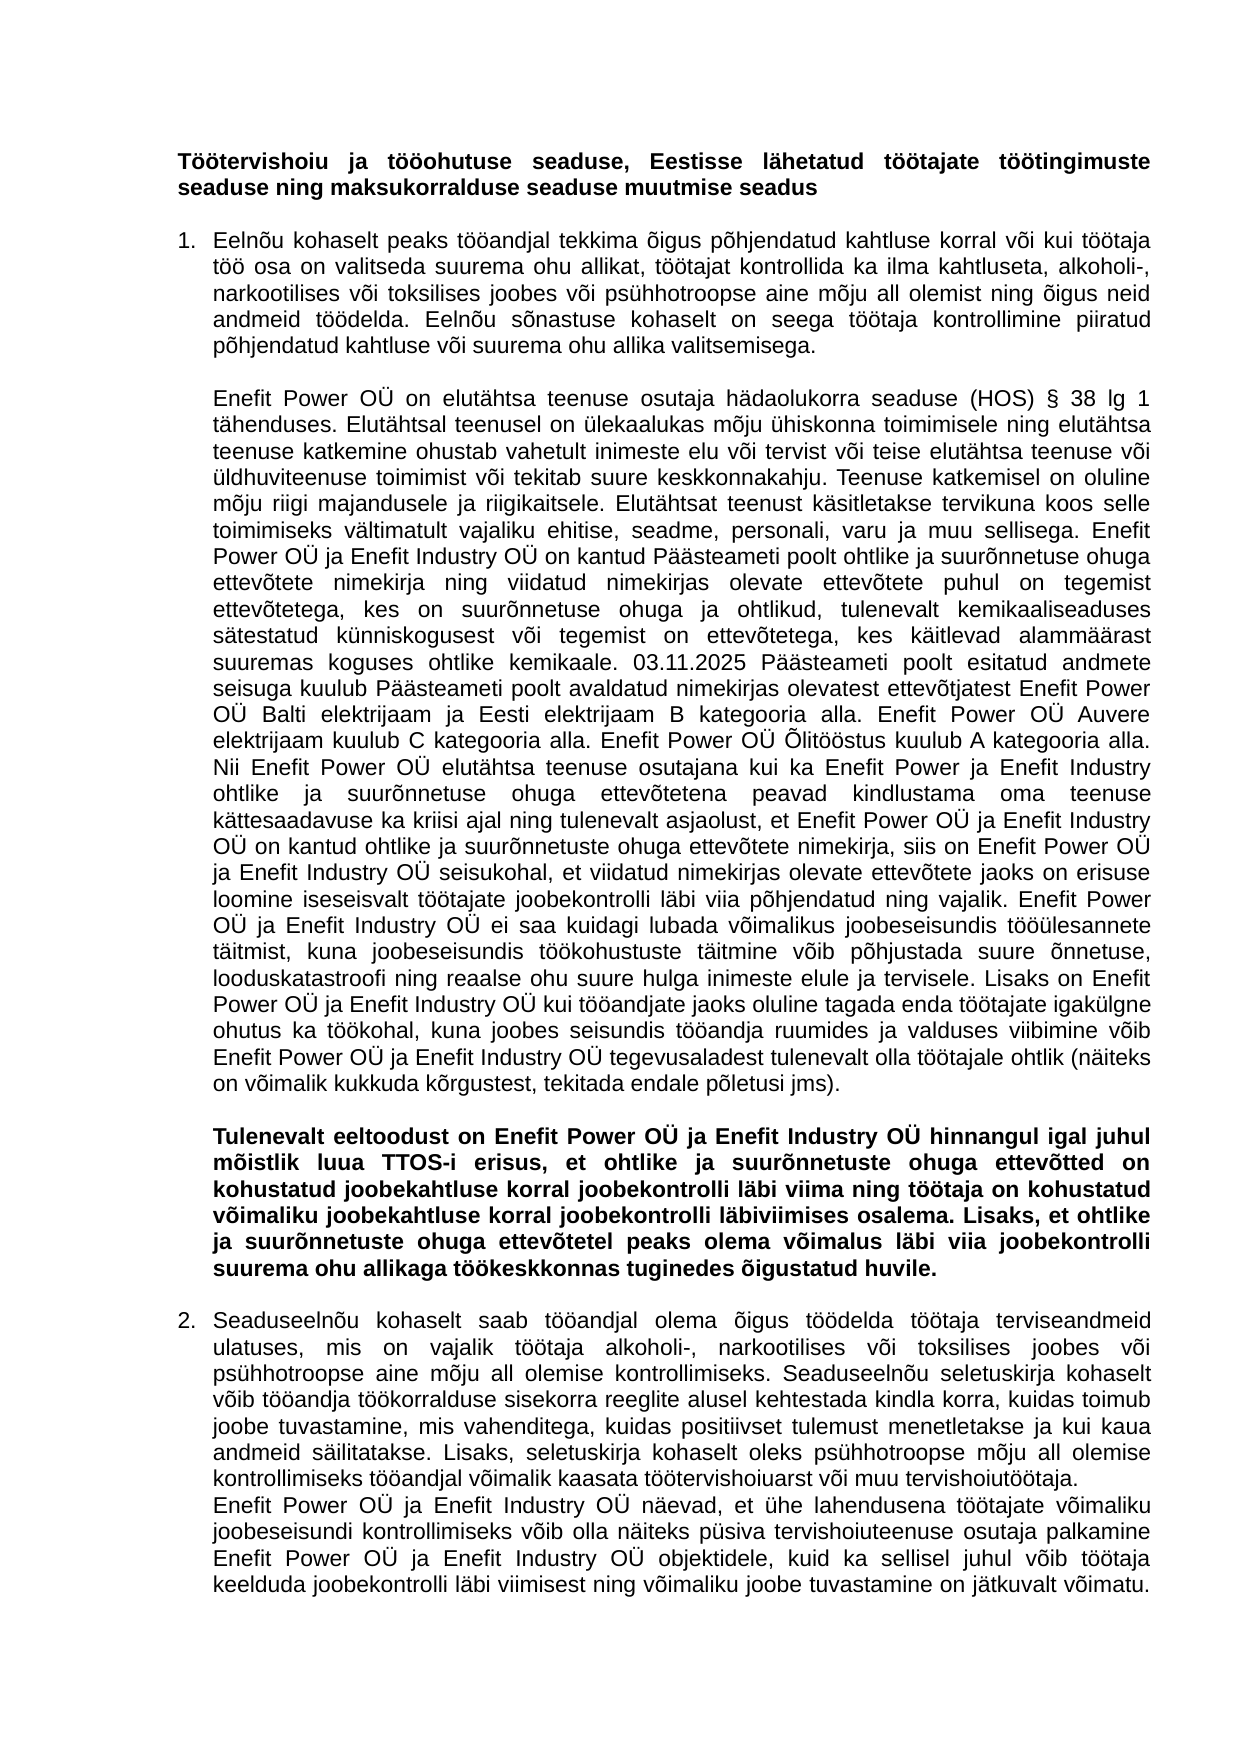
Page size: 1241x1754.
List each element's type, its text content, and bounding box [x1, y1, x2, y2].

list Eelnõu kohaselt peaks tööandjal tekkima õigus põhjendatud kahtluse korral või kui töötaja töö osa on valitseda suurema ohu allikat, töötajat kontrollida ka ilma kahtluseta, alkoholi-, narkootilises või toksilises joobes või psühhotroopse aine mõju all olemist ning õigus neid andmeid töödelda. Eelnõu sõnastuse kohaselt on seega töötaja kontrollimine piiratud põhjendatud kahtluse või suurema ohu allika valitsemisega. [177, 227, 1152, 358]
list Seaduseelnõu kohaselt saab tööandjal olema õigus töödelda töötaja terviseandmeid ulatuses, mis on vajalik töötaja alkoholi-, narkootilises või toksilises joobes või psühhotroopse aine mõju all olemise kontrollimiseks. Seaduseelnõu seletuskirja kohaselt võib tööandja töökorralduse sisekorra reeglite alusel kehtestada kindla korra, kuidas toimub joobe tuvastamine, mis vahenditega, kuidas positiivset tulemust menetletakse ja kui kaua andmeid säilitatakse. Lisaks, seletuskirja kohaselt oleks psühhotroopse mõju all olemise kontrollimiseks tööandjal võimalik kaasata töötervishoiuarst või muu tervishoiutöötaja. [177, 1307, 1152, 1492]
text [213, 1492, 1152, 1597]
text Töötervishoiu ja tööohutuse seaduse, Eestisse lähetatud töötajate töötingimuste seaduse ning maksukorralduse seaduse muutmise seadus [177, 148, 1152, 200]
text Enefit Power OÜ on elutähtsa teenuse osutaja hädaolukorra seaduse (HOS) § 38 lg 1 tähenduses. Elutähtsal teenusel on ülekaalukas mõju ühiskonna toimimisele ning elutähtsa teenuse katkemine ohustab vahetult inimeste elu või tervist või teise elutähtsa teenuse või üldhuviteenuse toimimist või tekitab suure keskkonnakahju. Teenuse katkemisel on oluline mõju riigi majandusele ja riigikaitsele. Elutähtsat teenust käsitletakse tervikuna koos selle toimimiseks vältimatult vajaliku ehitise, seadme, personali, varu ja muu sellisega. Enefit Power OÜ ja Enefit Industry OÜ on kantud Päästeameti poolt ohtlike ja suurõnnetuse ohuga ettevõtete nimekirja ning viidatud nimekirjas olevate ettevõtete puhul on tegemist ettevõtetega, kes on suurõnnetuse ohuga ja ohtlikud, tulenevalt kemikaaliseaduses sätestatud künniskogusest või tegemist on ettevõtetega, kes käitlevad alammäärast suuremas koguses ohtlike kemikaale. 03.11.2025 Päästeameti poolt esitatud andmete seisuga kuulub Päästeameti poolt avaldatud nimekirjas olevatest ettevõtjatest Enefit Power OÜ Balti elektrijaam ja Eesti elektrijaam B kategooria alla. Enefit Power OÜ Auvere elektrijaam kuulub C kategooria alla. Enefit Power OÜ Õlitööstus kuulub A kategooria alla. Nii Enefit Power OÜ elutähtsa teenuse osutajana kui ka Enefit Power ja Enefit Industry ohtlike ja suurõnnetuse ohuga ettevõtetena peavad kindlustama oma teenuse kättesaadavuse ka kriisi ajal ning tulenevalt asjaolust, et Enefit Power OÜ ja Enefit Industry OÜ on kantud ohtlike ja suurõnnetuste ohuga ettevõtete nimekirja, siis on Enefit Power OÜ ja Enefit Industry OÜ seisukohal, et viidatud nimekirjas olevate ettevõtete jaoks on erisuse loomine iseseisvalt töötajate joobekontrolli läbi viia põhjendatud ning vajalik. Enefit Power OÜ ja Enefit Industry OÜ ei saa kuidagi lubada võimalikus joobeseisundis tööülesannete täitmist, kuna joobeseisundis töökohustuste täitmine võib põhjustada suure õnnetuse, looduskatastroofi ning reaalse ohu suure hulga inimeste elule ja tervisele. Lisaks on Enefit Power OÜ ja Enefit Industry OÜ kui tööandjate jaoks oluline tagada enda töötajate igakülgne ohutus ka töökohal, kuna joobes seisundis tööandja ruumides ja valduses viibimine võib Enefit Power OÜ ja Enefit Industry OÜ tegevusaladest tulenevalt olla töötajale ohtlik (näiteks on võimalik kukkuda kõrgustest, tekitada endale põletusi jms). [213, 385, 1152, 1096]
text Tulenevalt eeltoodust on Enefit Power OÜ ja Enefit Industry OÜ hinnangul igal juhul mõistlik luua TTOS-i erisus, et ohtlike ja suurõnnetuste ohuga ettevõtted on kohustatud joobekahtluse korral joobekontrolli läbi viima ning töötaja on kohustatud võimaliku joobekahtluse korral joobekontrolli läbiviimises osalema. Lisaks, et ohtlike ja suurõnnetuste ohuga ettevõtetel peaks olema võimalus läbi viia joobekontrolli suurema ohu allikaga töökeskkonnas tuginedes õigustatud huvile. [213, 1123, 1152, 1281]
